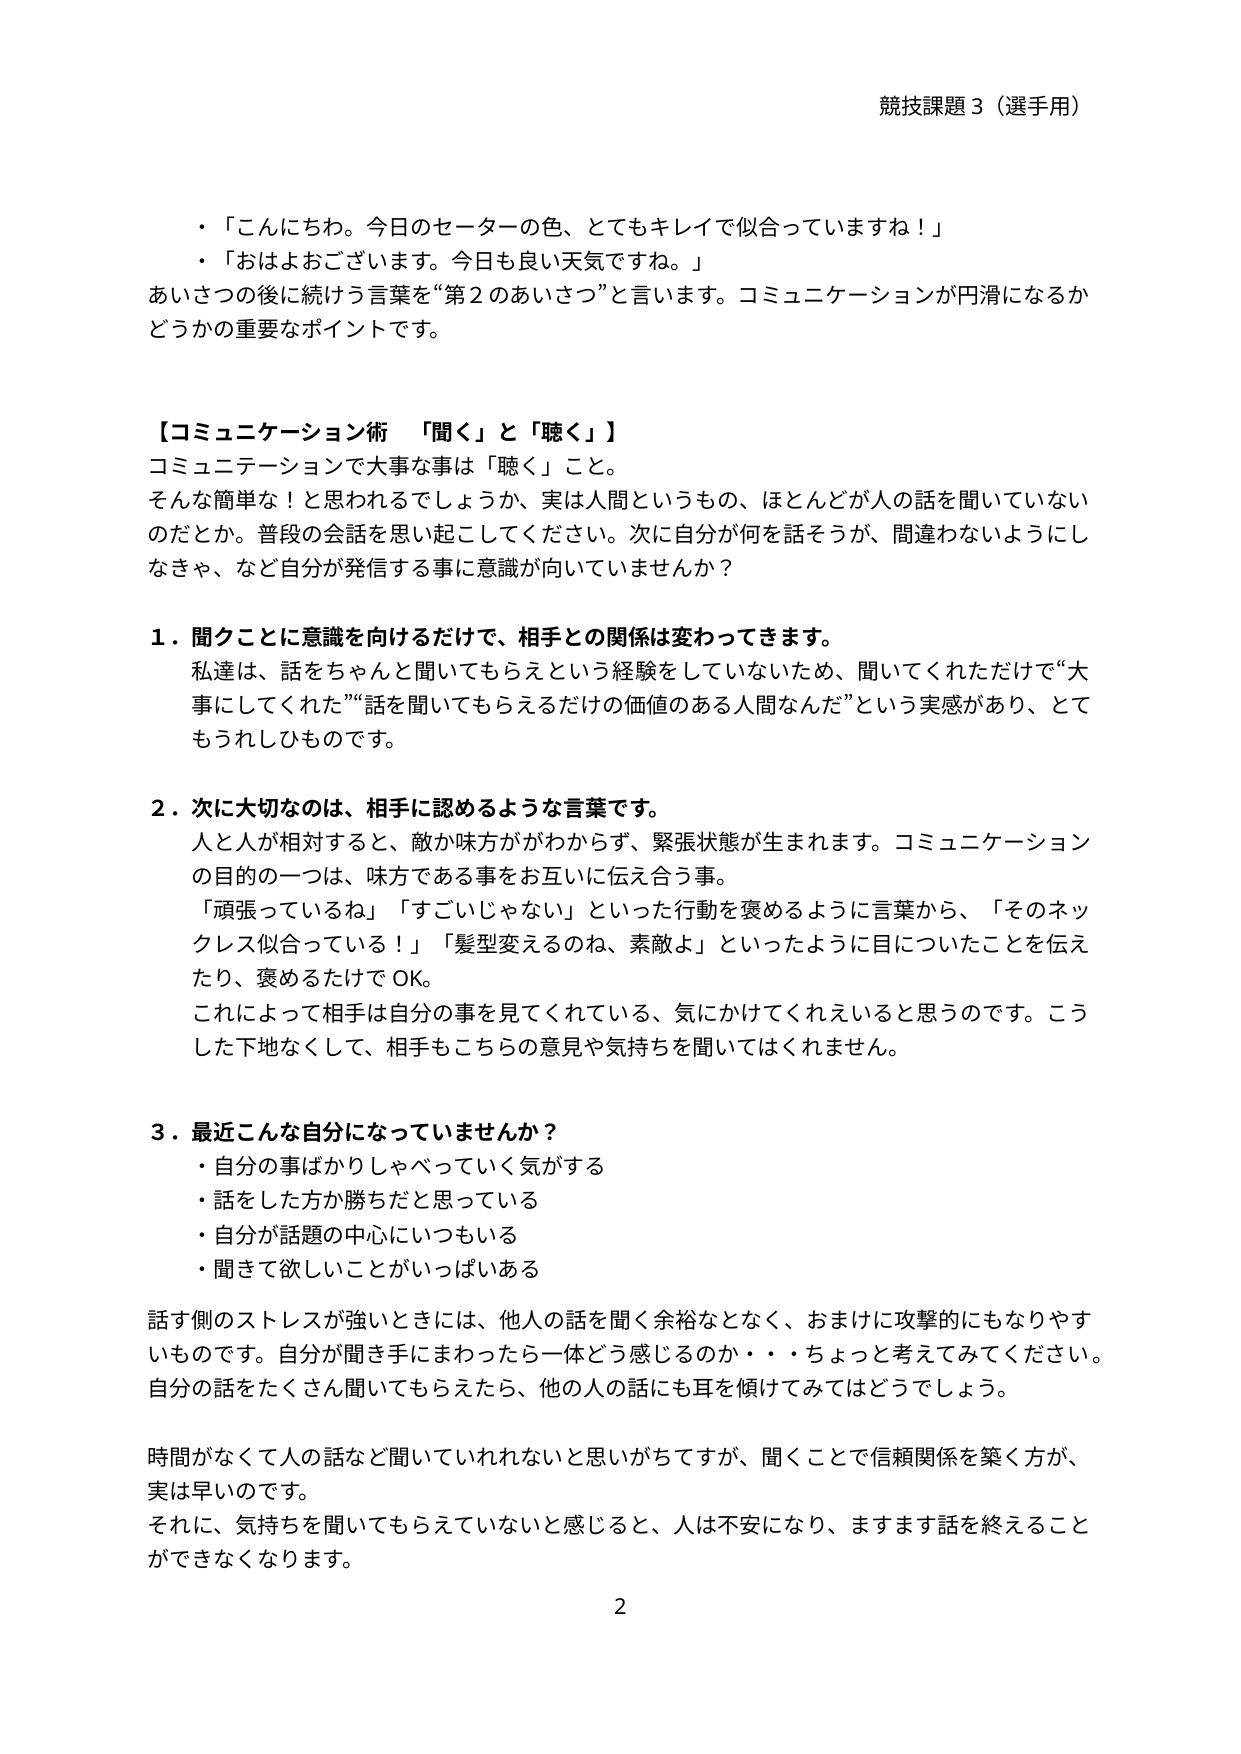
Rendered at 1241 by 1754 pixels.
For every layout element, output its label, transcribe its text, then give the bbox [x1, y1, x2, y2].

text あいさつの後に続けう言葉を“第２のあいさつ”と言います。コミュニケーションが円滑になるかどうかの重要なポイントです。 [148, 277, 1092, 345]
text 【コミュニケーション術 「聞く」と「聴く」】 [148, 413, 1092, 448]
text ・話をした方か勝ちだと思っている [191, 1182, 1092, 1216]
text 私達は、話をちゃんと聞いてもらえという経験をしていないため、聞いてくれただけで“大事にしてくれた”“話を聞いてもらえるだけの価値のある人間なんだ”という実感があり、とてもうれしひものです。 [191, 653, 1092, 755]
text これによって相手は自分の事を見てくれている、気にかけてくれえいると思うのです。こうした下地なくして、相手もこちらの意見や気持ちを聞いてはくれません。 [191, 994, 1092, 1063]
text ・「おはよおございます。今日も良い天気ですね。」 [191, 243, 1092, 277]
text それに、気持ちを聞いてもらえていないと感じると、人は不安になり、ますます話を終えることができなくなります。 [148, 1507, 1092, 1575]
text ・自分の事ばかりしゃべっていく気がする [191, 1148, 1092, 1182]
text ３．最近こんな自分になっていませんか？ [148, 1114, 1092, 1148]
text 時間がなくて人の話など聞いていれれないと思いがちてすが、聞くことで信頼関係を築く方が、実は早いのです。 [148, 1438, 1092, 1507]
text １．聞クことに意識を向けるだけで、相手との関係は変わってきます。 [148, 618, 1092, 653]
text 「頑張っているね」「すごいじゃない」といった行動を褒めるように言葉から、「そのネックレス似合っている！」「髪型変えるのね、素敵よ」といったように目についたことを伝えたり、褒めるたけでOK。 [191, 892, 1092, 994]
text 人と人が相対すると、敵か味方ががわからず、緊張状態が生まれます。コミュニケーションの目的の一つは、味方である事をお互いに伝え合う事。 [191, 823, 1092, 892]
text ２．次に大切なのは、相手に認めるような言葉です。 [148, 789, 1092, 823]
text ・自分が話題の中心にいつもいる [191, 1216, 1092, 1251]
text そんな簡単な！と思われるでしょうか、実は人間というもの、ほとんどが人の話を聞いていないのだとか。普段の会話を思い起こしてください。次に自分が何を話そうが、間違わないようにしなきゃ、など自分が発信する事に意識が向いていませんか？ [148, 482, 1092, 584]
text ・「こんにちわ。今日のセーターの色、とてもキレイで似合っていますね！」 [191, 208, 1092, 243]
text ・聞きて欲しいことがいっぱいある [191, 1251, 1092, 1285]
text コミュニテーションで大事な事は「聴く」こと。 [148, 448, 1092, 482]
text 話す側のストレスが強いときには、他人の話を聞く余裕なとなく、おまけに攻撃的にもなりやすいものです。自分が聞き手にまわったら一体どう感じるのか・・・ちょっと考えてみてください。自分の話をたくさん聞いてもらえたら、他の人の話にも耳を傾けてみてはどうでしょう。 [148, 1302, 1092, 1404]
